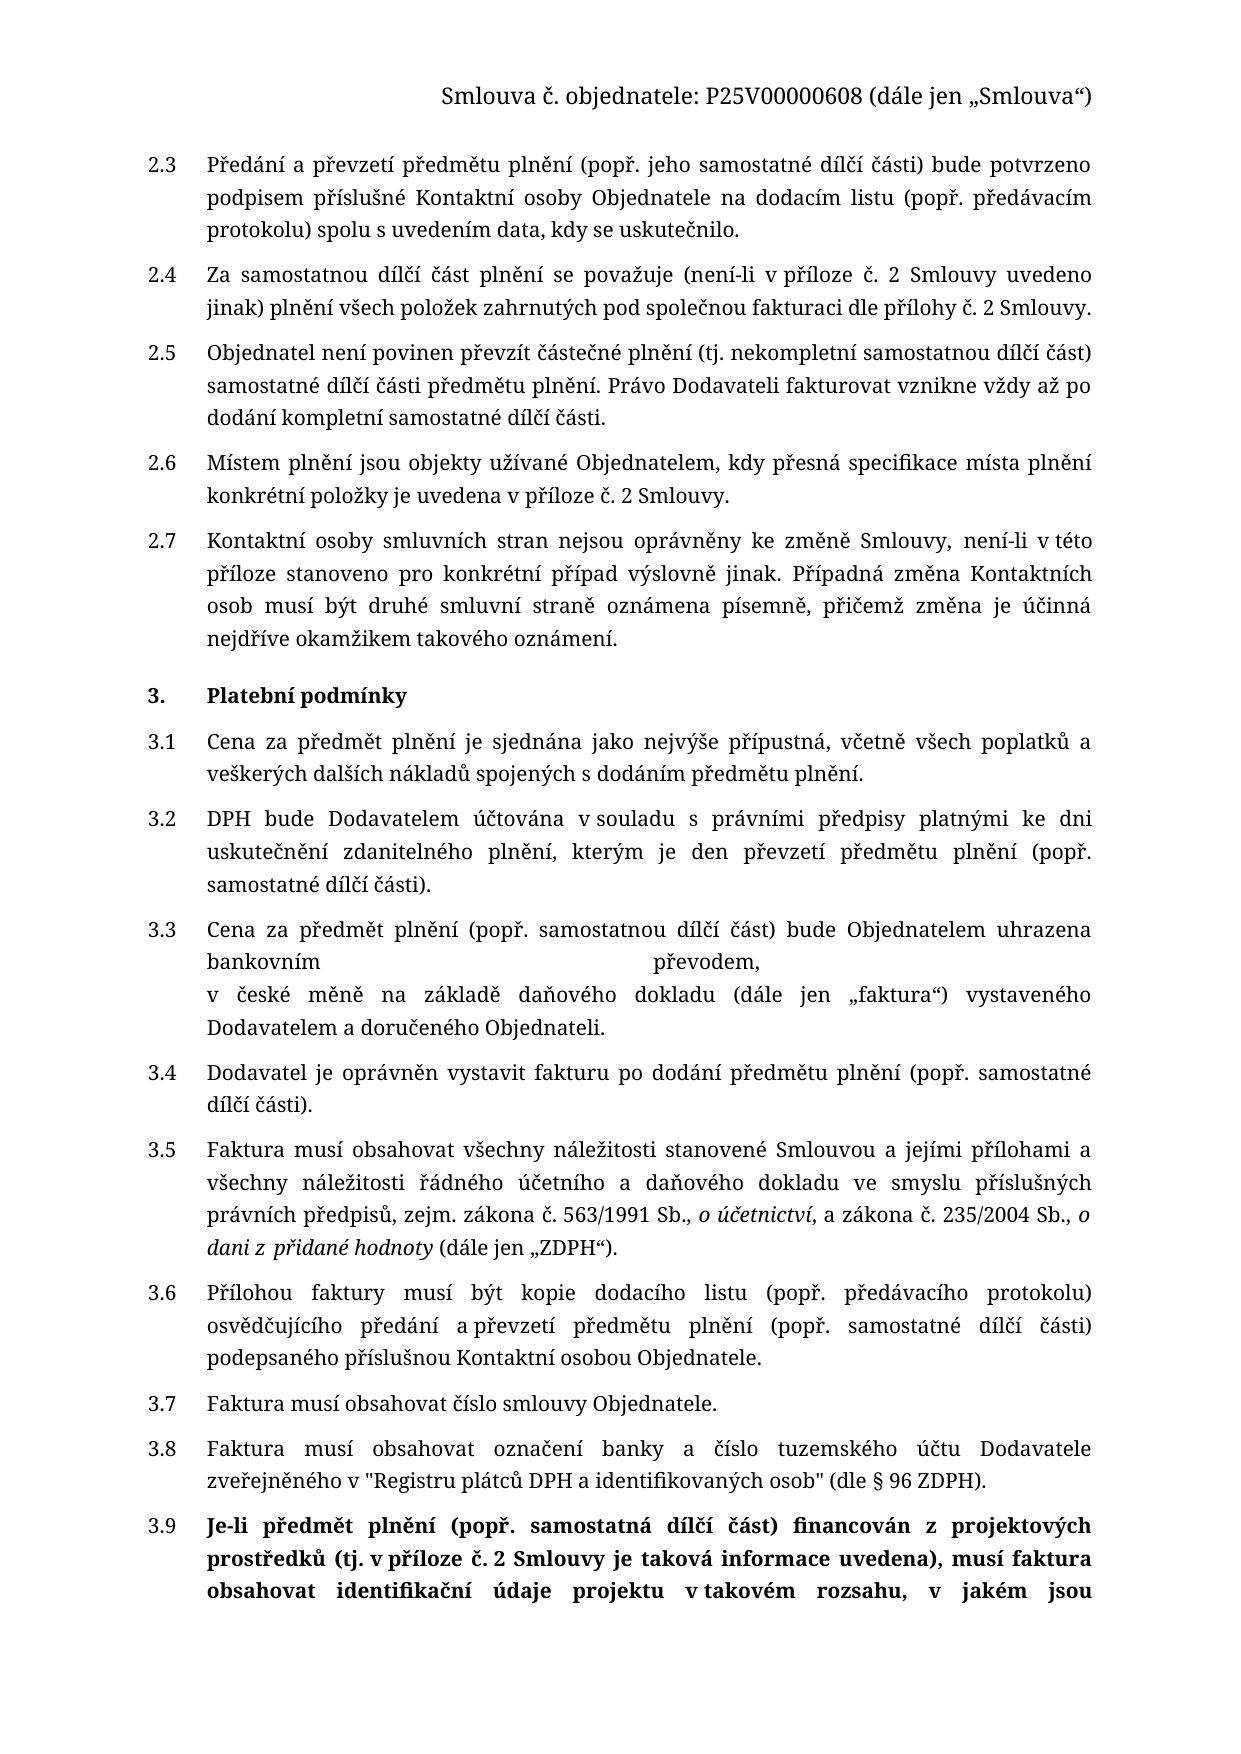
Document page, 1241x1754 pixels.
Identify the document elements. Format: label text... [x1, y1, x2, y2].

list Předání a převzetí předmětu plnění (popř. jeho samostatné dílčí části) bude potvrzeno podpisem příslušné Kontaktní osoby Objednatele na dodacím listu (popř. předávacím protokolu) spolu s uvedením data, kdy se uskutečnilo. [148, 150, 1093, 244]
list Faktura musí obsahovat všechny náležitosti stanovené Smlouvou a jejími přílohami a všechny náležitosti řádného účetního a daňového dokladu ve smyslu příslušných právních předpisů, zejm. zákona č. 563/1991 Sb., o účetnictví, a zákona č. 235/2004 Sb., o dani z přidané hodnoty (dále jen „ZDPH“). [148, 1135, 1093, 1262]
list Objednatel není povinen převzít částečné plnění (tj. nekompletní samostatnou dílčí část) samostatné dílčí části předmětu plnění. Právo Dodavateli fakturovat vznikne vždy až po dodání kompletní samostatné dílčí části. [148, 338, 1093, 432]
list Cena za předmět plnění (popř. samostatnou dílčí část) bude Objednatelem uhrazena bankovním převodem, v české měně na základě daňového dokladu (dále jen „faktura“) vystaveného Dodavatelem a doručeného Objednateli. [148, 915, 1093, 1041]
list DPH bude Dodavatelem účtována v souladu s právními předpisy platnými ke dni uskutečnění zdanitelného plnění, kterým je den převzetí předmětu plnění (popř. samostatné dílčí části). [148, 804, 1093, 898]
list Cena za předmět plnění je sjednána jako nejvýše přípustná, včetně všech poplatků a veškerých dalších nákladů spojených s dodáním předmětu plnění. [148, 727, 1093, 788]
list Platební podmínky [148, 682, 1093, 710]
list Za samostatnou dílčí část plnění se považuje (není-li v příloze č. 2 Smlouvy uvedeno jinak) plnění všech položek zahrnutých pod společnou fakturaci dle přílohy č. 2 Smlouvy. [148, 261, 1093, 322]
list Přílohou faktury musí být kopie dodacího listu (popř. předávacího protokolu) osvědčujícího předání a převzetí předmětu plnění (popř. samostatné dílčí části) podepsaného příslušnou Kontaktní osobou Objednatele. [148, 1278, 1093, 1372]
list Faktura musí obsahovat označení banky a číslo tuzemského účtu Dodavatele zveřejněného v "Registru plátců DPH a identifikovaných osob" (dle § 96 ZDPH). [148, 1434, 1093, 1495]
list Kontaktní osoby smluvních stran nejsou oprávněny ke změně Smlouvy, není-li v této příloze stanoveno pro konkrétní případ výslovně jinak. Případná změna Kontaktních osob musí být druhé smluvní straně oznámena písemně, přičemž změna je účinná nejdříve okamžikem takového oznámení. [148, 526, 1093, 652]
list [148, 1511, 1093, 1605]
list Faktura musí obsahovat číslo smlouvy Objednatele. [148, 1389, 1093, 1417]
list Dodavatel je oprávněn vystavit fakturu po dodání předmětu plnění (popř. samostatné dílčí části). [148, 1058, 1093, 1119]
list Místem plnění jsou objekty užívané Objednatelem, kdy přesná specifikace místa plnění konkrétní položky je uvedena v příloze č. 2 Smlouvy. [148, 448, 1093, 509]
